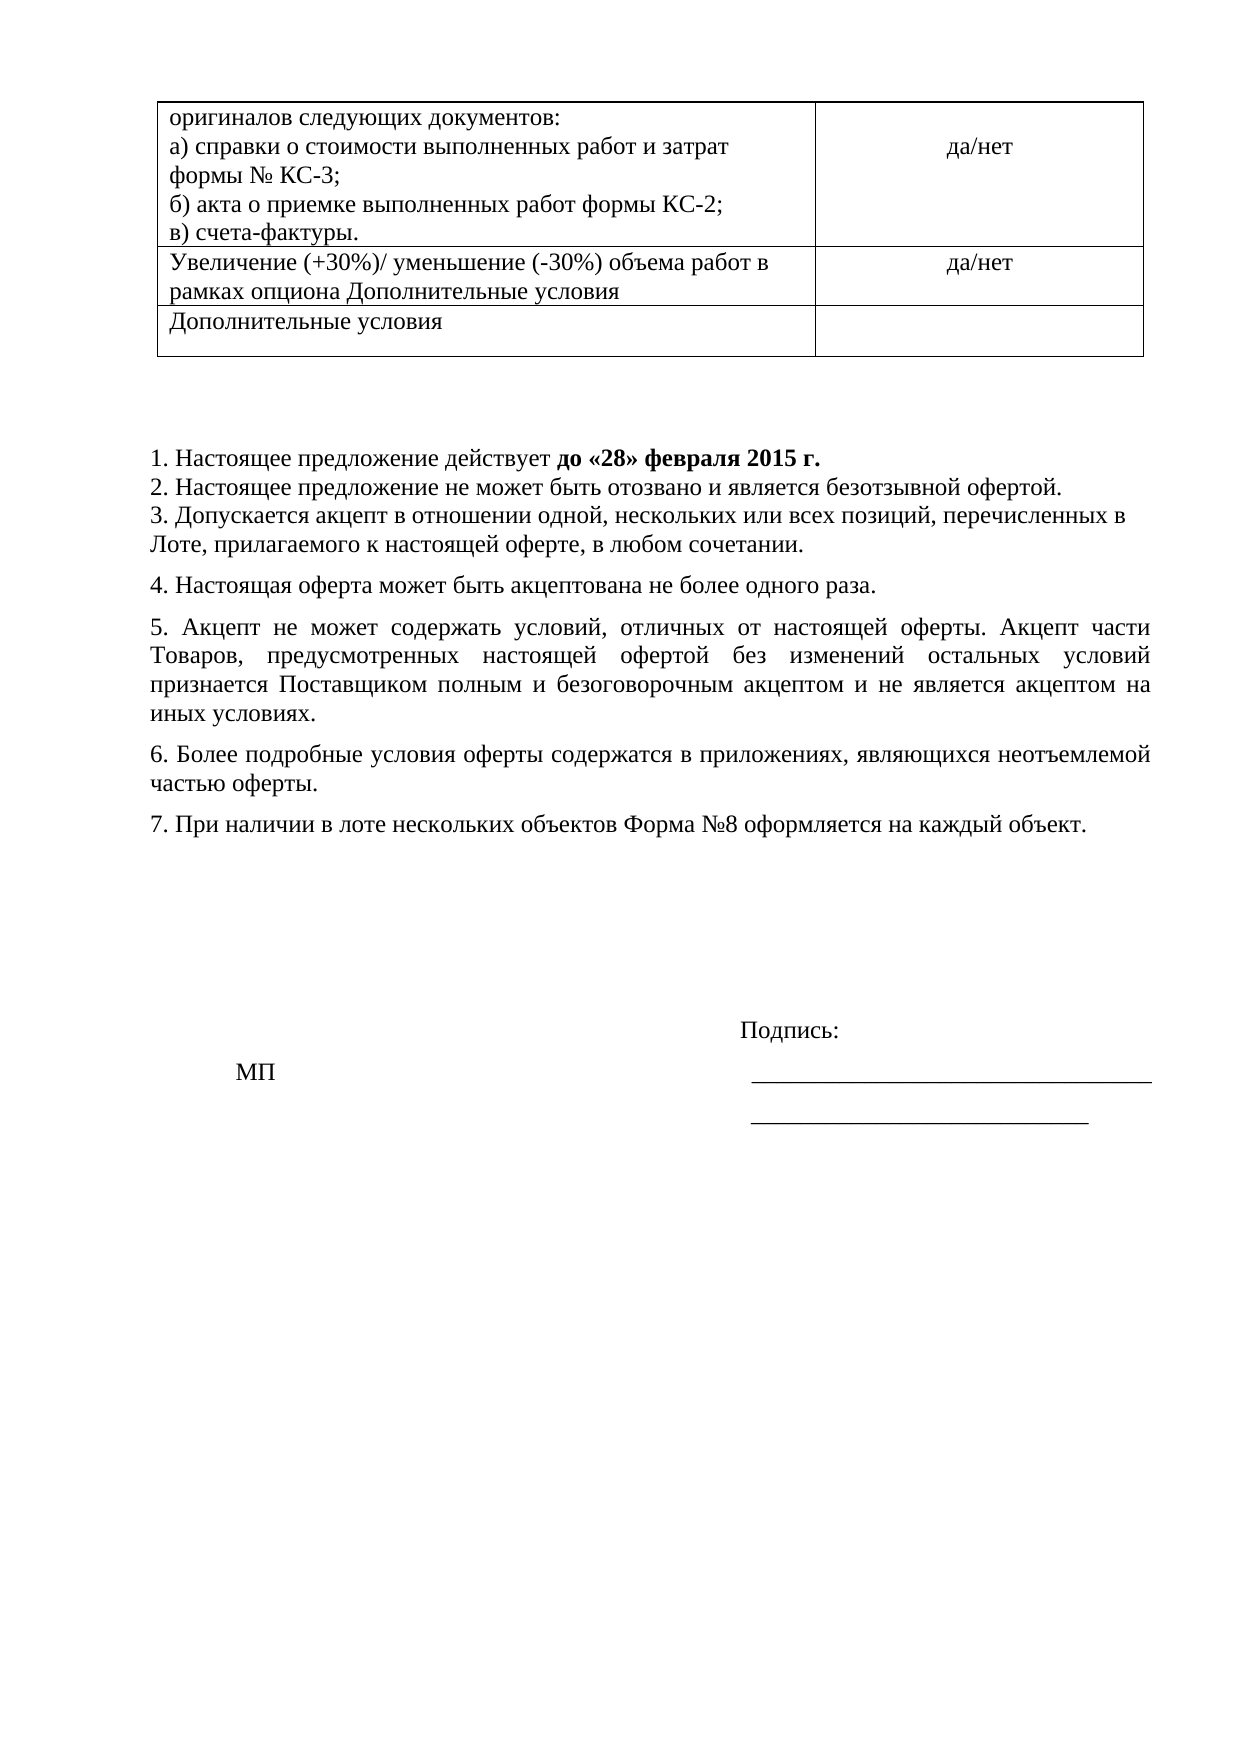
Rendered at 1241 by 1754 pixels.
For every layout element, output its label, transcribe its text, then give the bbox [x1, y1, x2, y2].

table_cell [816, 306, 1143, 356]
text 1. Настоящее предложение действует до «28» февраля 2015 г. [150, 443, 1152, 472]
text МП ________________________________ [150, 1057, 1152, 1085]
text ___________________________ [150, 1098, 1152, 1127]
text 2. Настоящее предложение не может быть отозвано и является безотзывной офертой. [150, 472, 1152, 500]
text 5. Акцепт не может содержать условий, отличных от настоящей оферты. Акцепт части Товаров, предусмотренных настоящей офертой без изменений остальных условий признается Поставщиком полным и безоговорочным акцептом и не является акцептом на иных условиях. [150, 612, 1152, 727]
table_cell Увеличение (+30%)/ уменьшение (-30%) объема работ в рамках опциона Дополнительные условия [158, 247, 815, 305]
text Подпись: [150, 1015, 1152, 1044]
text 4. Настоящая оферта может быть акцептована не более одного раза. [150, 570, 1152, 599]
table_cell да/нет [816, 247, 1143, 305]
text 6. Более подробные условия оферты содержатся в приложениях, являющихся неотъемлемой частью оферты. [150, 739, 1152, 797]
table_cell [158, 103, 815, 246]
text 3. Допускается акцепт в отношении одной, нескольких или всех позиций, перечисленных в Лоте, прилагаемого к настоящей оферте, в любом сочетании. [150, 500, 1152, 558]
table_cell Дополнительные условия [158, 306, 815, 356]
text 7. При наличии в лоте нескольких объектов Форма №8 оформляется на каждый объект. [150, 809, 1152, 838]
table_cell да/нет [816, 103, 1143, 246]
